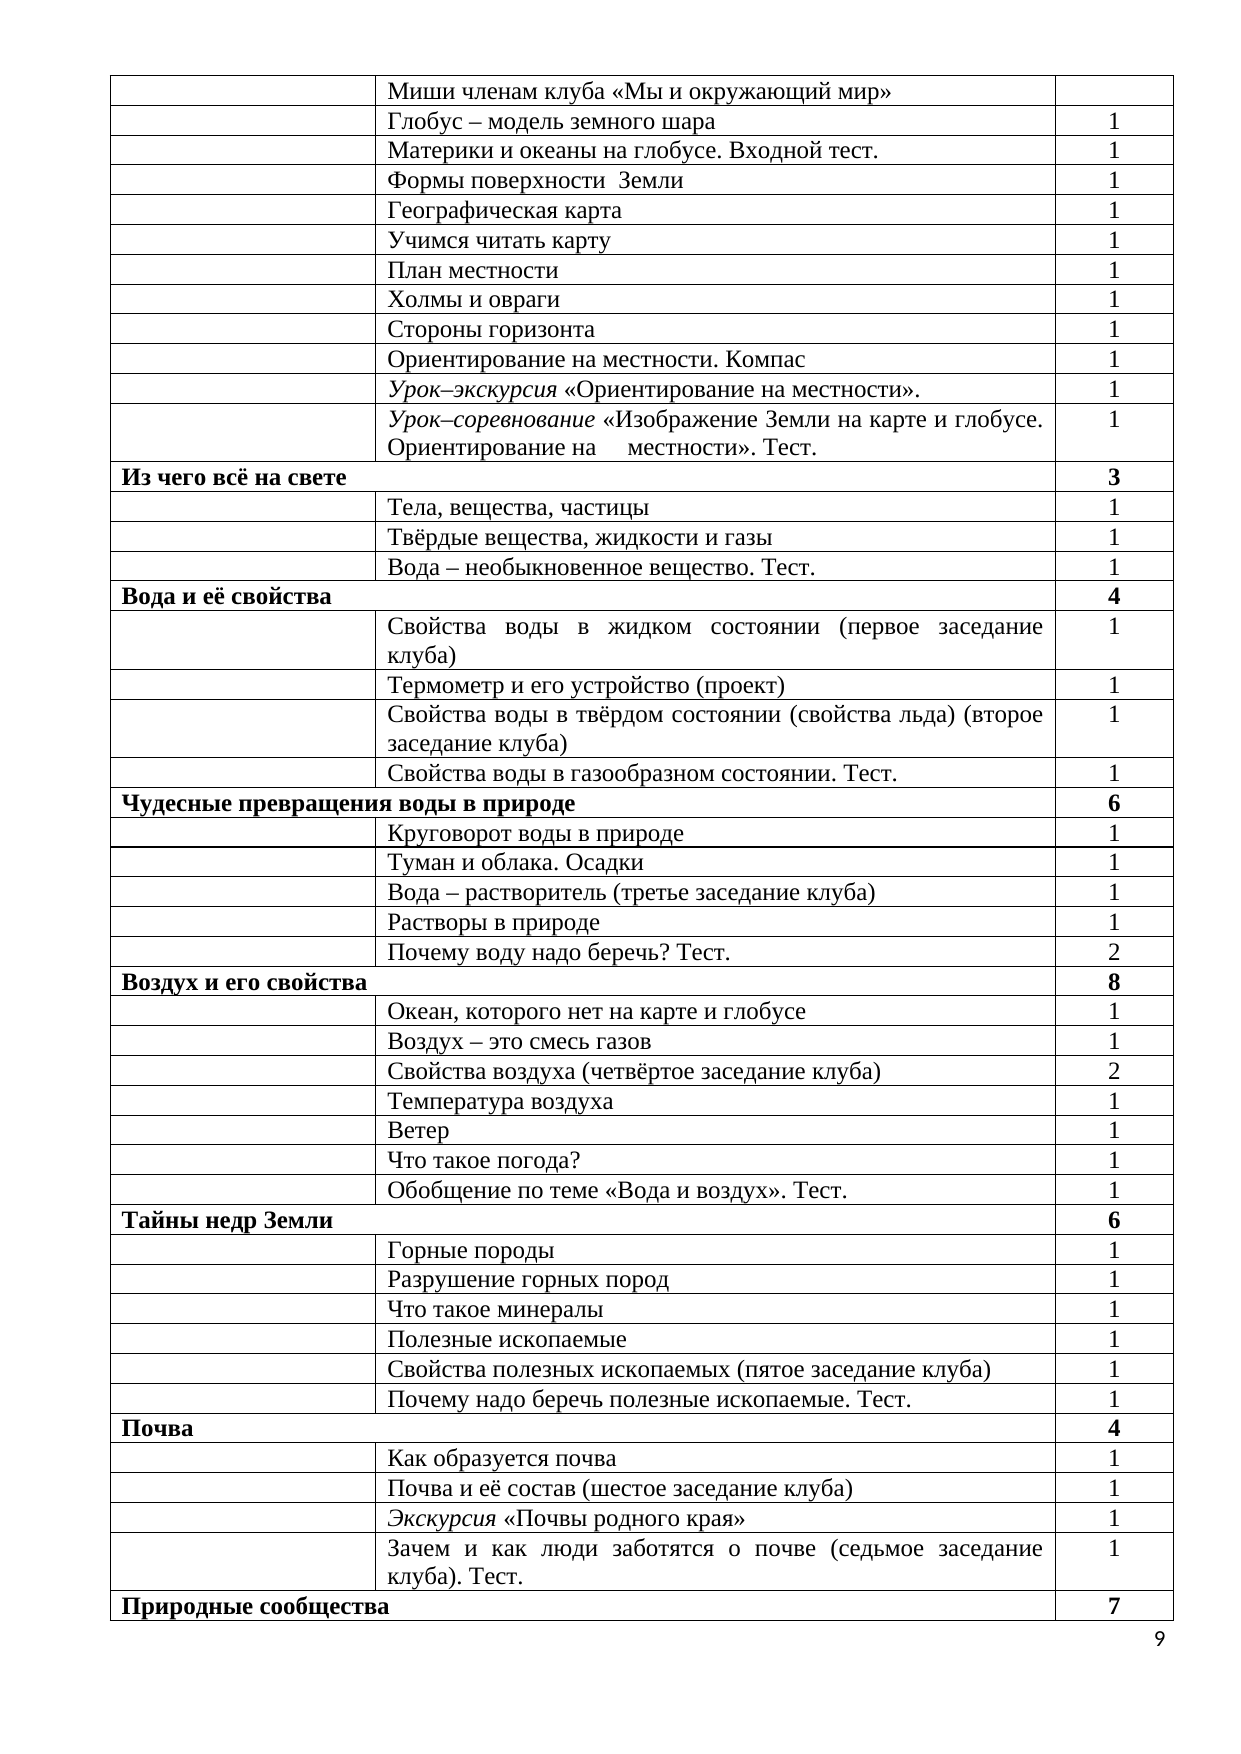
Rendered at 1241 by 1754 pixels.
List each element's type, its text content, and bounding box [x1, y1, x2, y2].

table_cell 4 [1056, 1414, 1173, 1442]
table_cell 1 [1056, 1294, 1173, 1323]
table_cell Воздух – это смесь газов [376, 1026, 1055, 1055]
table_cell Туман и облака. Осадки [376, 848, 1055, 876]
table_cell 2 [1056, 1056, 1173, 1085]
table_cell 1 [1056, 1265, 1173, 1293]
table_cell [111, 285, 375, 313]
table_cell 1 [1056, 1116, 1173, 1144]
table_cell Материки и океаны на глобусе. Входной тест. [376, 136, 1055, 164]
table_cell [111, 76, 375, 105]
table_cell Стороны горизонта [376, 314, 1055, 343]
table_cell [111, 611, 375, 669]
table_cell 1 [1056, 165, 1173, 194]
table_cell [111, 1533, 375, 1590]
table_cell Из чего всё на свете [111, 462, 1055, 491]
table_cell 1 [1056, 285, 1173, 313]
table_cell [111, 344, 375, 373]
table_cell Почва и её состав (шестое заседание клуба) [376, 1473, 1055, 1502]
table_cell [111, 1473, 375, 1502]
table_cell [111, 848, 375, 876]
table_cell [111, 1235, 375, 1263]
table_cell [111, 255, 375, 283]
table_cell 1 [1056, 255, 1173, 283]
table_cell [111, 818, 375, 846]
table_cell [111, 670, 375, 698]
table_cell 1 [1056, 492, 1173, 521]
table_cell 4 [1056, 581, 1173, 610]
table_cell 1 [1056, 1235, 1173, 1263]
table_cell Как образуется почва [376, 1443, 1055, 1472]
table_cell Урок–соревнование «Изображение Земли на карте и глобусе. Ориентирование на местности». Тест. [376, 404, 1055, 461]
table_cell Глобус – модель земного шара [376, 106, 1055, 134]
table_cell [111, 195, 375, 224]
table_cell Свойства воздуха (четвёртое заседание клуба) [376, 1056, 1055, 1085]
table_cell [111, 165, 375, 194]
table_cell Природные сообщества [111, 1591, 1055, 1620]
table_cell 1 [1056, 136, 1173, 164]
table_cell Урок–экскурсия «Ориентирование на местности». [376, 374, 1055, 403]
table_cell Почему воду надо беречь? Тест. [376, 937, 1055, 966]
table_cell 1 [1056, 1026, 1173, 1055]
table_cell Почему надо беречь полезные ископаемые. Тест. [376, 1384, 1055, 1412]
table_cell Географическая карта [376, 195, 1055, 224]
table_cell [111, 1503, 375, 1532]
table_cell [111, 1443, 375, 1472]
table_cell Вода – растворитель (третье заседание клуба) [376, 877, 1055, 906]
table_cell Экскурсия «Почвы родного края» [376, 1503, 1055, 1532]
table_cell 1 [1056, 374, 1173, 403]
table_cell 1 [1056, 907, 1173, 936]
table_cell [111, 758, 375, 787]
table_cell [111, 1116, 375, 1144]
table_cell 1 [1056, 1324, 1173, 1353]
table_cell 1 [1056, 552, 1173, 580]
table_cell 1 [1056, 670, 1173, 698]
table_cell 1 [1056, 1533, 1173, 1590]
table_cell Разрушение горных пород [376, 1265, 1055, 1293]
table_cell Почва [111, 1414, 1055, 1442]
table_cell [111, 492, 375, 521]
table_cell 1 [1056, 1145, 1173, 1174]
table_cell 1 [1056, 1354, 1173, 1383]
table_cell 1 [1056, 76, 1173, 105]
table_cell [111, 907, 375, 936]
table_cell 6 [1056, 788, 1173, 817]
table_cell Термометр и его устройство (проект) [376, 670, 1055, 698]
table_cell Тела, вещества, частицы [376, 492, 1055, 521]
table_cell [111, 1324, 375, 1353]
table_cell 1 [1056, 700, 1173, 757]
table_cell 1 [1056, 195, 1173, 224]
table_cell Ветер [376, 1116, 1055, 1144]
table_cell 1 [1056, 758, 1173, 787]
table_cell [111, 1354, 375, 1383]
table_cell Свойства воды в жидком состоянии (первое заседание клуба) [376, 611, 1055, 669]
table_cell Тайны недр Земли [111, 1205, 1055, 1234]
table_cell 1 [1056, 1086, 1173, 1114]
table_cell Вода – необыкновенное вещество. Тест. [376, 552, 1055, 580]
table_cell Обобщение по теме «Вода и воздух». Тест. [376, 1175, 1055, 1204]
table_cell 1 [1056, 1384, 1173, 1412]
table_cell Формы поверхности Земли [376, 165, 1055, 194]
table_cell 1 [1056, 611, 1173, 669]
table_cell [111, 1145, 375, 1174]
table_cell 1 [1056, 106, 1173, 134]
table_cell 1 [1056, 996, 1173, 1025]
table_cell [111, 1384, 375, 1412]
table_cell 1 [1056, 314, 1173, 343]
table_cell 3 [1056, 462, 1173, 491]
table_cell [111, 1294, 375, 1323]
table_cell Твёрдые вещества, жидкости и газы [376, 522, 1055, 551]
table_cell 1 [1056, 404, 1173, 461]
table_cell Температура воздуха [376, 1086, 1055, 1114]
table_cell 1 [1056, 1443, 1173, 1472]
table_cell [111, 1265, 375, 1293]
table_cell Холмы и овраги [376, 285, 1055, 313]
table_cell 8 [1056, 967, 1173, 995]
table_cell 1 [1056, 877, 1173, 906]
table_cell 1 [1056, 225, 1173, 254]
table_cell [111, 225, 375, 254]
table_cell 1 [1056, 1473, 1173, 1502]
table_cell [376, 76, 1055, 105]
table_cell 1 [1056, 1503, 1173, 1532]
table_cell 1 [1056, 522, 1173, 551]
table_cell [111, 314, 375, 343]
table_cell [111, 996, 375, 1025]
table_cell Зачем и как люди заботятся о почве (седьмое заседание клуба). Тест. [376, 1533, 1055, 1590]
table_cell [111, 1026, 375, 1055]
table_cell 2 [1056, 937, 1173, 966]
table_cell План местности [376, 255, 1055, 283]
table_cell Что такое минералы [376, 1294, 1055, 1323]
table_cell 1 [1056, 848, 1173, 876]
table_cell [111, 106, 375, 134]
table_cell [111, 1086, 375, 1114]
table_cell 6 [1056, 1205, 1173, 1234]
table_cell Круговорот воды в природе [376, 818, 1055, 846]
table_cell [111, 522, 375, 551]
table_cell [111, 552, 375, 580]
table_cell Учимся читать карту [376, 225, 1055, 254]
table_cell Горные породы [376, 1235, 1055, 1263]
table_cell [111, 700, 375, 757]
table_cell [111, 1056, 375, 1085]
table_cell [111, 937, 375, 966]
table_cell Свойства воды в твёрдом состоянии (свойства льда) (второе заседание клуба) [376, 700, 1055, 757]
table_cell Полезные ископаемые [376, 1324, 1055, 1353]
table_cell [111, 1175, 375, 1204]
table_cell [111, 404, 375, 461]
table_cell 1 [1056, 818, 1173, 846]
table_cell [111, 877, 375, 906]
table_cell 1 [1056, 344, 1173, 373]
table_cell Вода и её свойства [111, 581, 1055, 610]
table_cell 7 [1056, 1591, 1173, 1620]
table_cell [111, 374, 375, 403]
table_cell [111, 136, 375, 164]
table_cell Ориентирование на местности. Компас [376, 344, 1055, 373]
table_cell Растворы в природе [376, 907, 1055, 936]
table_cell Свойства полезных ископаемых (пятое заседание клуба) [376, 1354, 1055, 1383]
table_cell Воздух и его свойства [111, 967, 1055, 995]
table_cell Что такое погода? [376, 1145, 1055, 1174]
table_cell 1 [1056, 1175, 1173, 1204]
table_cell Свойства воды в газообразном состоянии. Тест. [376, 758, 1055, 787]
table_cell Чудесные превращения воды в природе [111, 788, 1055, 817]
table_cell Океан, которого нет на карте и глобусе [376, 996, 1055, 1025]
